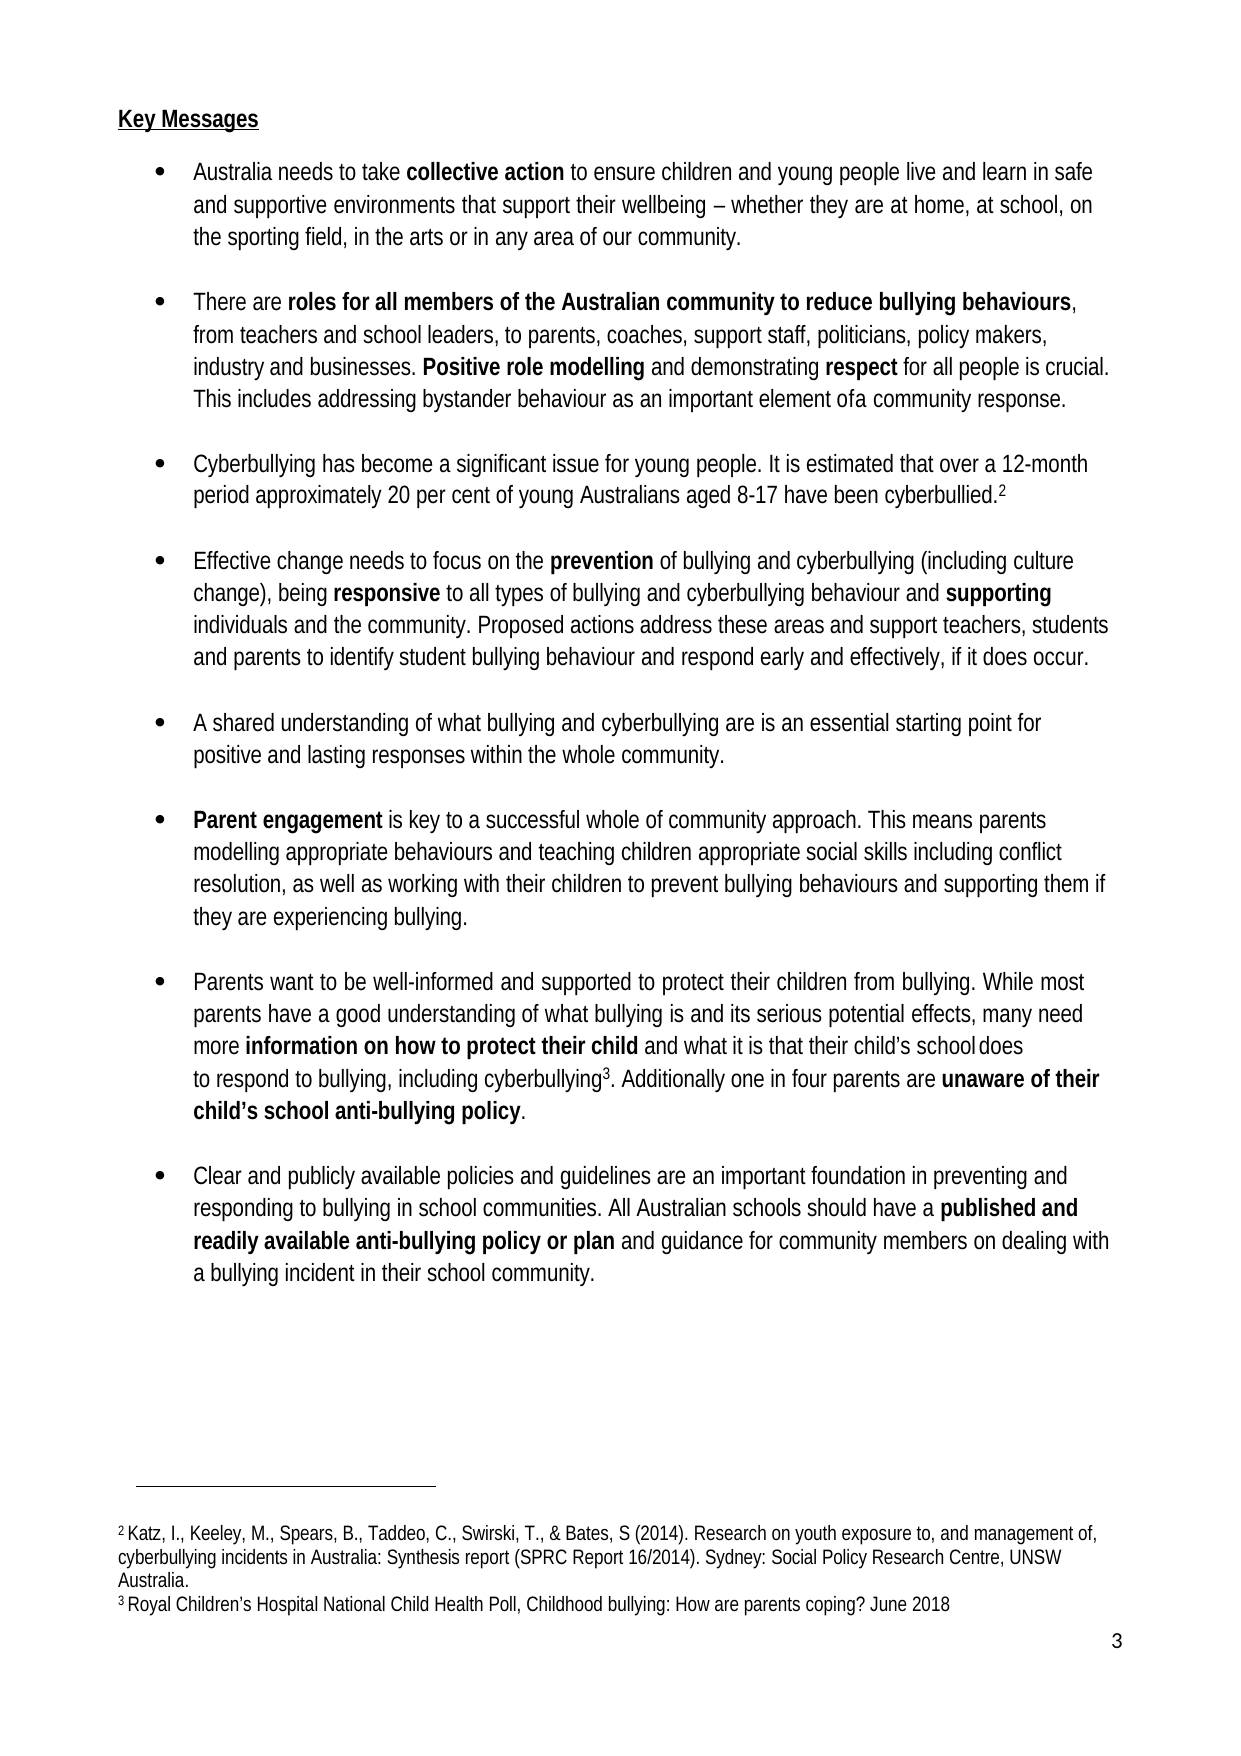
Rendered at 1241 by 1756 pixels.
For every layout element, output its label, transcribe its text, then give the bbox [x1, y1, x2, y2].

list Effective change needs to focus on the prevention of bullying and cyberbullying (including culture change), being responsive to all types of bullying and cyberbullying behaviour and supporting individuals and the community. Proposed actions address these areas and support teachers, students and parents to identify student bullying behaviour and respond early and effectively, if it does occur. [156, 546, 1111, 671]
list There are roles for all members of the Australian community to reduce bullying behaviours, from teachers and school leaders, to parents, coaches, support staff, politicians, policy makers, industry and businesses. Positive role modelling and demonstrating respect for all people is crucial. This includes addressing bystander behaviour as an important element ofa community response. [156, 287, 1111, 412]
list A shared understanding of what bullying and cyberbullying are is an essential starting point for positive and lasting responses within the whole community. [156, 708, 1042, 768]
list Parent engagement is key to a successful whole of community approach. This means parents modelling appropriate behaviours and teaching children appropriate social skills including conflict resolution, as well as working with their children to prevent bullying behaviours and supporting them if they are experiencing bullying. [156, 805, 1105, 930]
list Parents want to be well-informed and supported to protect their children from bullying. While most parents have a good understanding of what bullying is and its serious potential effects, many need more information on how to protect their child and what it is that their child’s schooldoes [156, 966, 1084, 1059]
text to respond to bullying, including cyberbullying3. Additionally one in four parents are unaware of their child’s school anti-bullying policy. [193, 1063, 1111, 1124]
list Clear and publicly available policies and guidelines are an important foundation in preventing and responding to bullying in school communities. All Australian schools should have a published and readily available anti-bullying policy or plan and guidance for community members on dealing with a bullying incident in their school community. [156, 1161, 1111, 1287]
list Australia needs to take collective action to ensure children and young people live and learn in safe and supportive environments that support their wellbeing – whether they are at home, at school, on the sporting field, in the arts or in any area of our community. [156, 157, 1093, 250]
text 2 Katz, I., Keeley, M., Spears, B., Taddeo, C., Swirski, T., & Bates, S (2014). Research on youth exposure to, and management of, cyberbullying incidents in Australia: Synthesis report (SPRC Report 16/2014). Sydney: Social Policy Research Centre, UNSW Australia. [118, 1522, 1111, 1593]
list Cyberbullying has become a significant issue for young people. It is estimated that over a 12-month period approximately 20 per cent of young Australians aged 8-17 have been cyberbullied.2 [156, 449, 1094, 509]
subtitle Key Messages [118, 104, 1138, 133]
text 3 Royal Children’s Hospital National Child Health Poll, Childhood bullying: How are parents coping? June 2018 [118, 1593, 1138, 1616]
